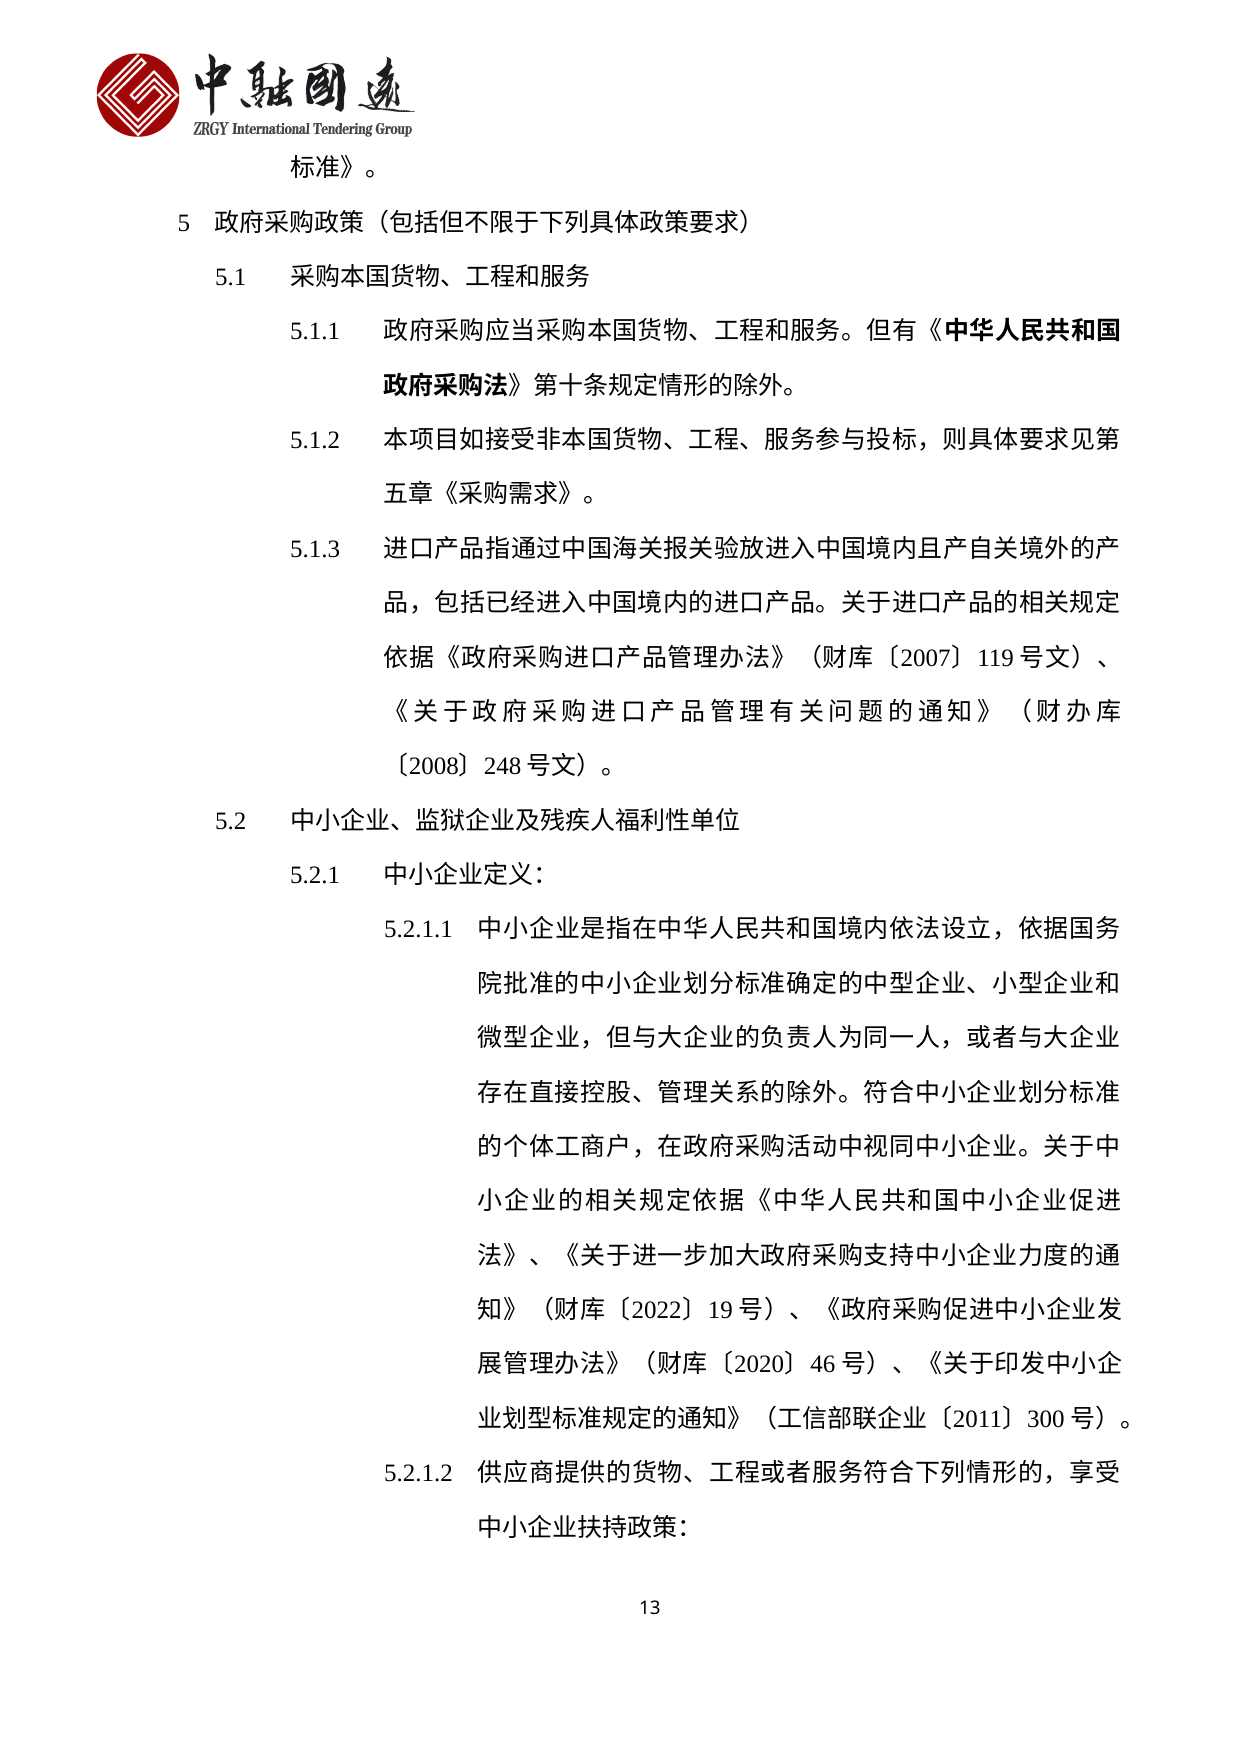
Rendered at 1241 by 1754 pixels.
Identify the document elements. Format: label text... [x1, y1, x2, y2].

list 政府采购应当采购本国货物、工程和服务。但有《中华人民共和国政府采购法》第十条规定情形的除外。 [290, 311, 1122, 401]
list 政府采购政策（包括但不限于下列具体政策要求） [177, 202, 1122, 238]
list 本项目如接受非本国货物、工程、服务参与投标，则具体要求见第五章《采购需求》。 [290, 419, 1122, 510]
picture [93, 48, 420, 142]
list 进口产品指通过中国海关报关验放进入中国境内且产自关境外的产品，包括已经进入中国境内的进口产品。关于进口产品的相关规定依据《政府采购进口产品管理办法》（财库〔2007〕119号文）、《关于政府采购进口产品管理有关问题的通知》（财办库〔2008〕248号文）。 [290, 528, 1122, 782]
list 供应商提供的货物、工程或者服务符合下列情形的，享受中小企业扶持政策： [384, 1453, 1122, 1543]
list 中小企业是指在中华人民共和国境内依法设立，依据国务院批准的中小企业划分标准确定的中型企业、小型企业和微型企业，但与大企业的负责人为同一人，或者与大企业存在直接控股、管理关系的除外。符合中小企业划分标准的个体工商户，在政府采购活动中视同中小企业。关于中小企业的相关规定依据《中华人民共和国中小企业促进法》、《关于进一步加大政府采购支持中小企业力度的通知》（财库〔2022〕19号）、《政府采购促进中小企业发展管理办法》（财库〔2020〕46号）、《关于印发中小企业划型标准规定的通知》（工信部联企业〔2011〕300 号）。 [384, 909, 1122, 1434]
list 中小企业、监狱企业及残疾人福利性单位 [215, 800, 1122, 836]
list 采购本国货物、工程和服务 [215, 256, 1122, 293]
list 样品的评审方法以及评审标准等内容见第四章《评标程序、评标方法和评标标准》。 [215, 148, 1122, 184]
list 中小企业定义： [290, 854, 1122, 891]
